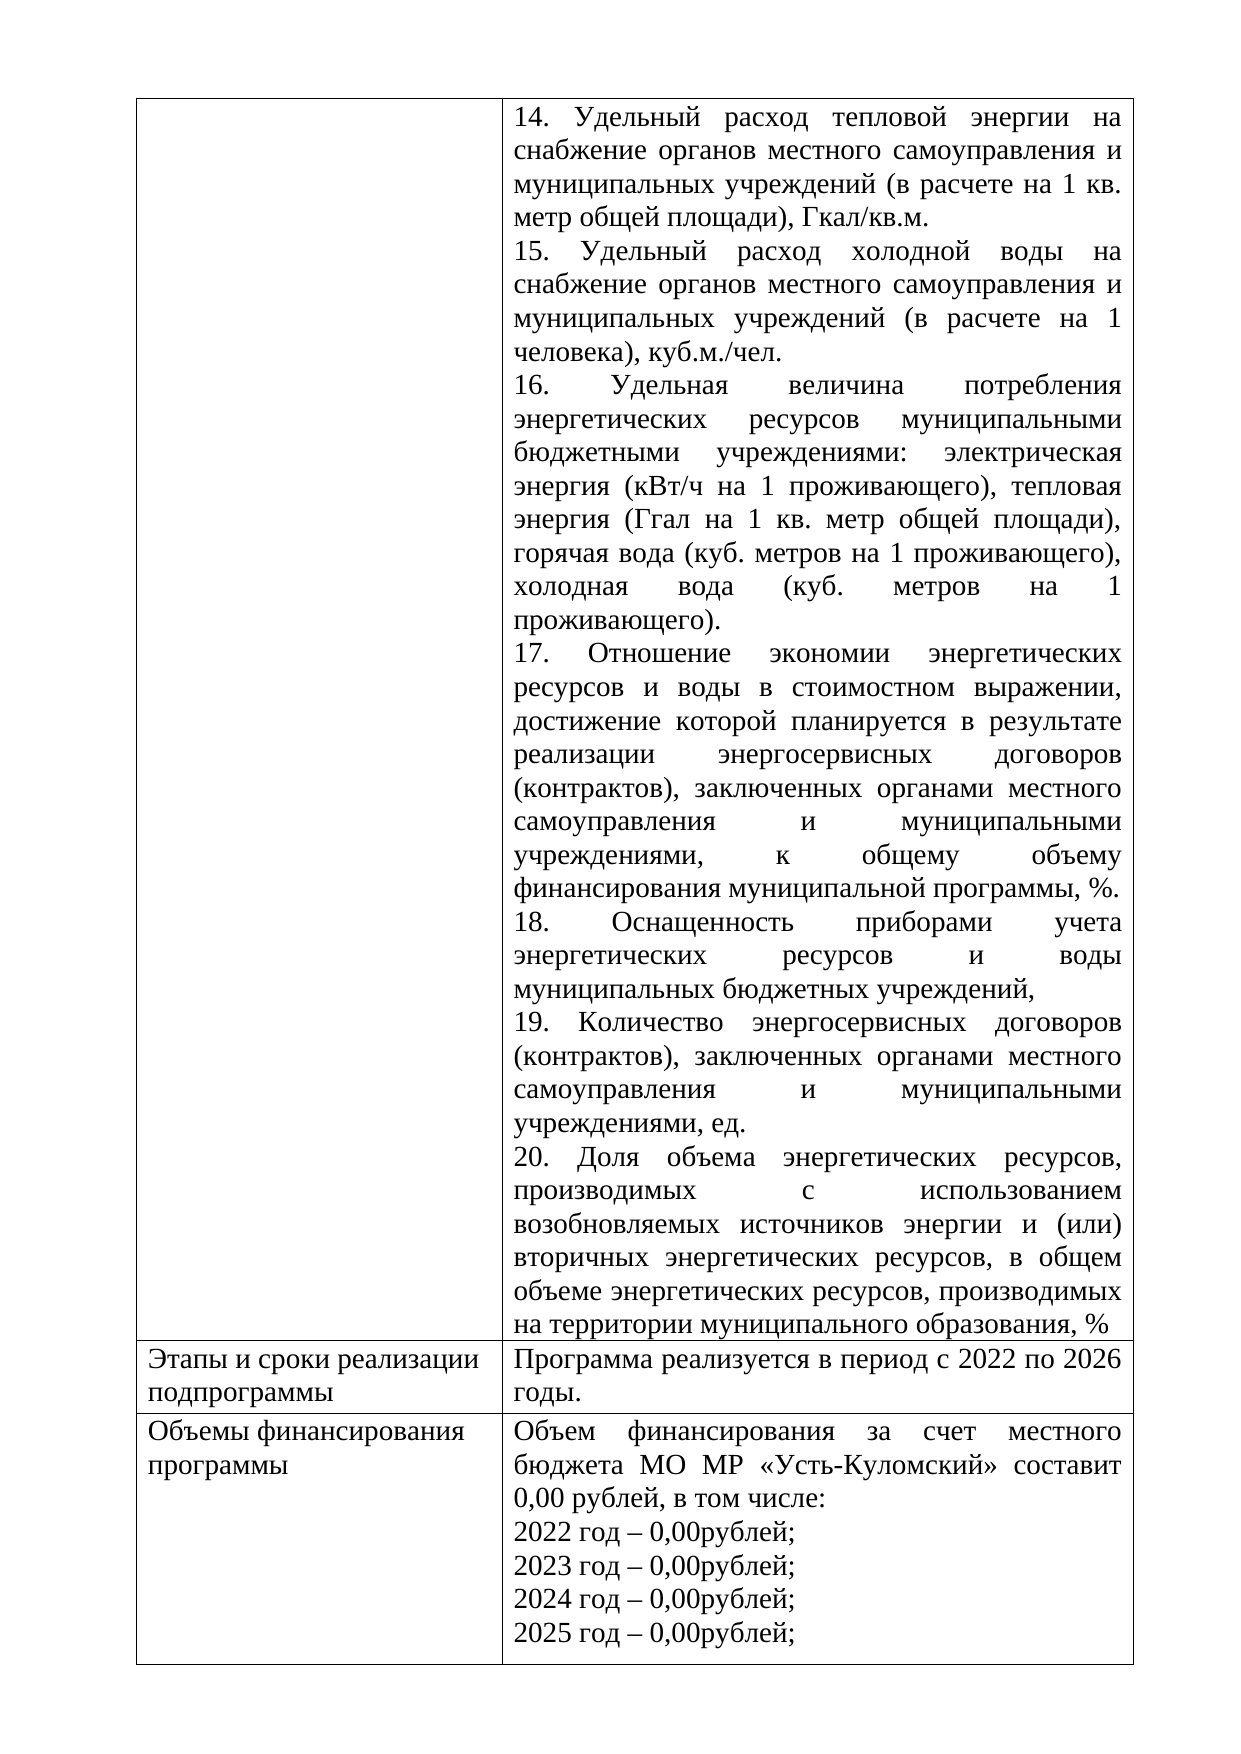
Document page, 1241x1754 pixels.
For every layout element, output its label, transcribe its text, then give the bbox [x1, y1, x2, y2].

table_cell Этапы и сроки реализации подпрограммы [137, 1341, 502, 1412]
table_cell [503, 1414, 1133, 1664]
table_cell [503, 99, 1133, 1340]
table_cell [137, 99, 502, 1340]
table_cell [137, 1414, 502, 1664]
table_cell Программа реализуется в период с 2022 по 2026 годы. [503, 1341, 1133, 1412]
